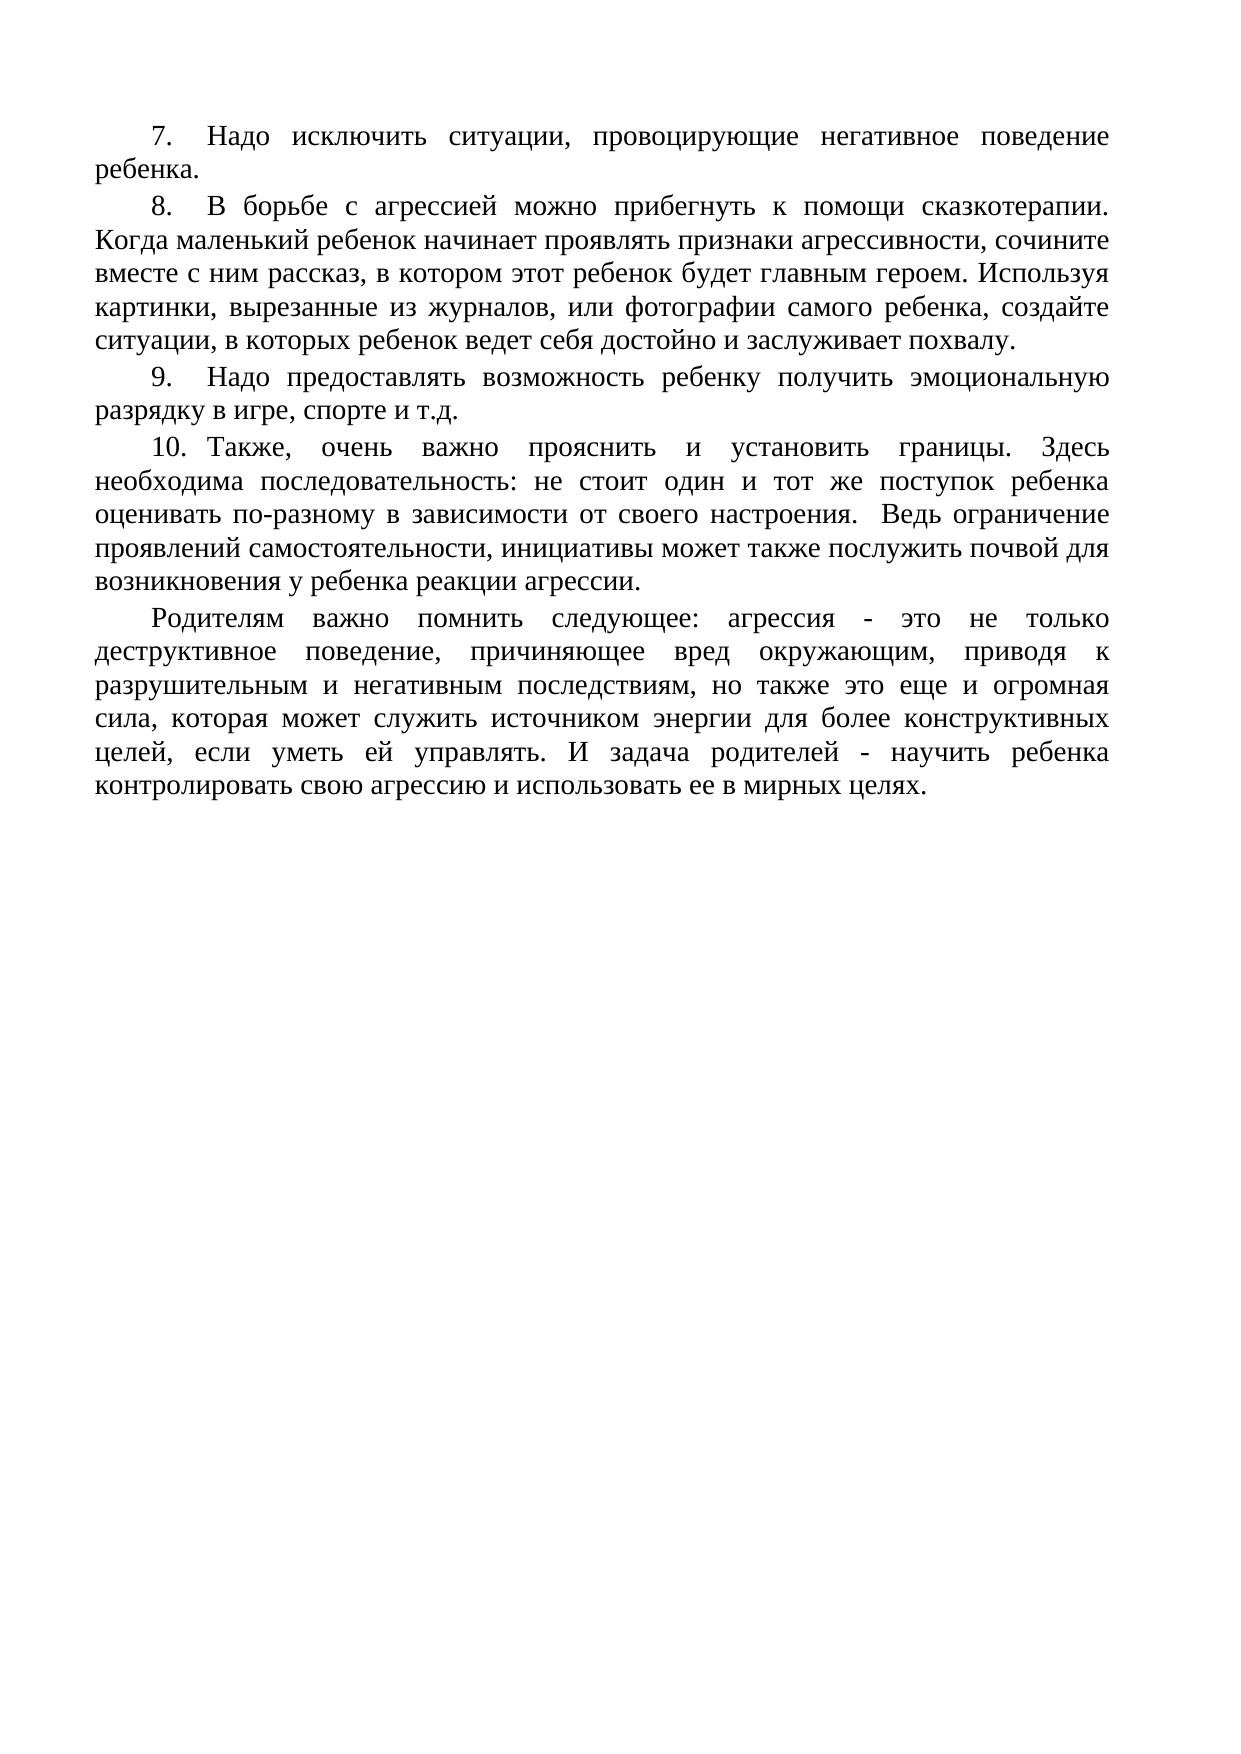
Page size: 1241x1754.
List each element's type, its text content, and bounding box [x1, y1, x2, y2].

list Также, очень важно прояснить и установить границы. Здесь необходима последовательность: не стоит один и тот же поступок ребенка оценивать по-разному в зависимости от своего настроения. Ведь ограничение проявлений самостоятельности, инициативы может также послужить почвой для возникновения у ребенка реакции агрессии. [94, 429, 1111, 597]
list Надо предоставлять возможность ребенку получить эмоциональную разрядку в игре, спорте и т.д. [94, 359, 1111, 426]
text Родителям важно помнить следующее: агрессия - это не только деструктивное поведение, причиняющее вред окружающим, приводя к разрушительным и негативным последствиям, но также это еще и огромная сила, которая может служить источником энергии для более конструктивных целей, если уметь ей управлять. И задача родителей - научить ребенка контролировать свою агрессию и использовать ее в мирных целях. [94, 600, 1111, 801]
list В борьбе с агрессией можно прибегнуть к помощи сказкотерапии. Когда маленький ребенок начинает проявлять признаки агрессивности, сочините вместе с ним рассказ, в котором этот ребенок будет главным героем. Используя картинки, вырезанные из журналов, или фотографии самого ребенка, создайте ситуации, в которых ребенок ведет себя достойно и заслуживает похвалу. [94, 188, 1111, 356]
list Надо исключить ситуации, провоцирующие негативное поведение ребенка. [94, 118, 1111, 185]
